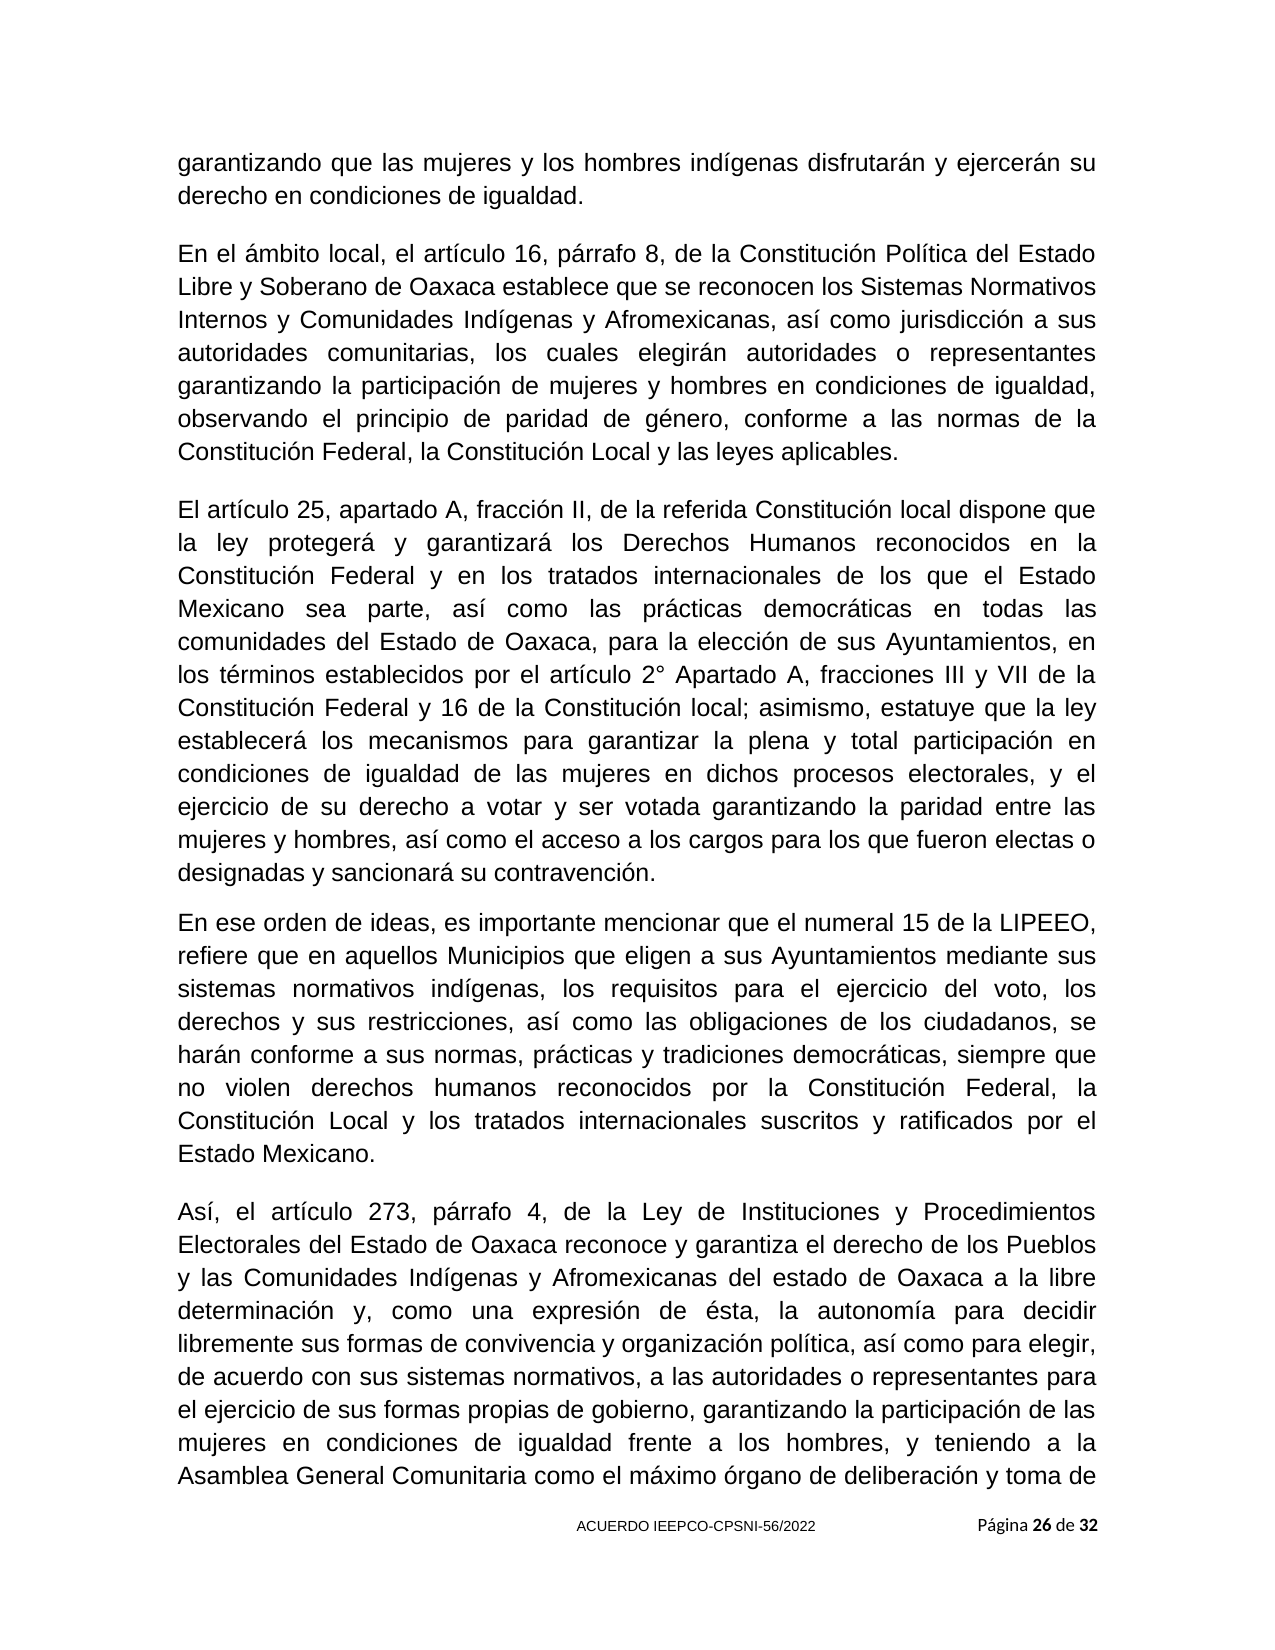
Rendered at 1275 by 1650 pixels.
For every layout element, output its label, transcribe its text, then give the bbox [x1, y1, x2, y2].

text El artículo 25, apartado A, fracción II, de la referida Constitución local dispone que la ley protegerá y garantizará los Derechos Humanos reconocidos en la Constitución Federal y en los tratados internacionales de los que el Estado Mexicano sea parte, así como las prácticas democráticas en todas las comunidades del Estado de Oaxaca, para la elección de sus Ayuntamientos, en los términos establecidos por el artículo 2° Apartado A, fracciones III y VII de la Constitución Federal y 16 de la Constitución local; asimismo, estatuye que la ley establecerá los mecanismos para garantizar la plena y total participación en condiciones de igualdad de las mujeres en dichos procesos electorales, y el ejercicio de su derecho a votar y ser votada garantizando la paridad entre las mujeres y hombres, así como el acceso a los cargos para los que fueron electas o designadas y sancionará su contravención. [177, 495, 1098, 887]
text En el ámbito local, el artículo 16, párrafo 8, de la Constitución Política del Estado Libre y Soberano de Oaxaca establece que se reconocen los Sistemas Normativos Internos y Comunidades Indígenas y Afromexicanas, así como jurisdicción a sus autoridades comunitarias, los cuales elegirán autoridades o representantes garantizando la participación de mujeres y hombres en condiciones de igualdad, observando el principio de paridad de género, conforme a las normas de la Constitución Federal, la Constitución Local y las leyes aplicables. [177, 239, 1098, 466]
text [177, 148, 1098, 209]
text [177, 1197, 1098, 1490]
text En ese orden de ideas, es importante mencionar que el numeral 15 de la LIPEEO, refiere que en aquellos Municipios que eligen a sus Ayuntamientos mediante sus sistemas normativos indígenas, los requisitos para el ejercicio del voto, los derechos y sus restricciones, así como las obligaciones de los ciudadanos, se harán conforme a sus normas, prácticas y tradiciones democráticas, siempre que no violen derechos humanos reconocidos por la Constitución Federal, la Constitución Local y los tratados internacionales suscritos y ratificados por el Estado Mexicano. [177, 908, 1098, 1168]
